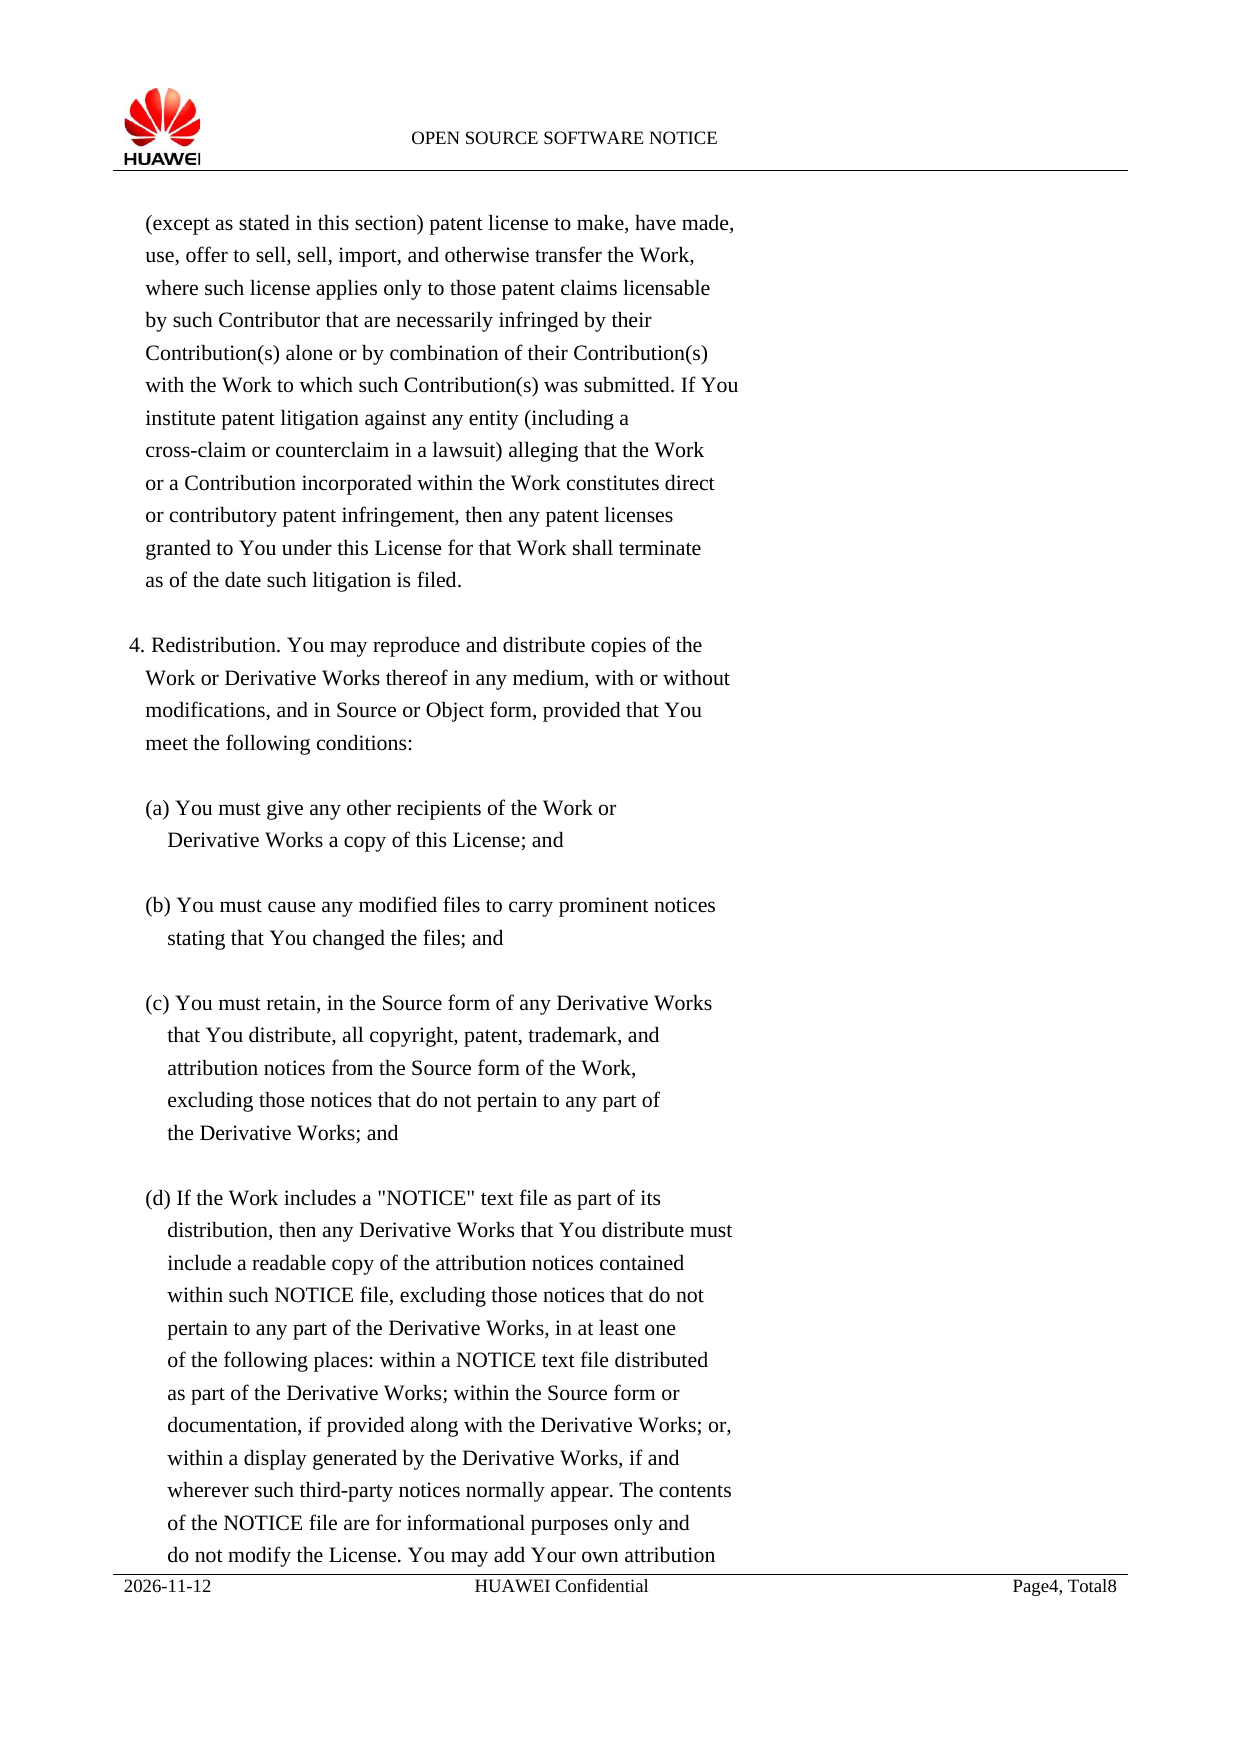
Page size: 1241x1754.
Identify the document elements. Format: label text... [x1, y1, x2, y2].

picture [124, 88, 201, 165]
